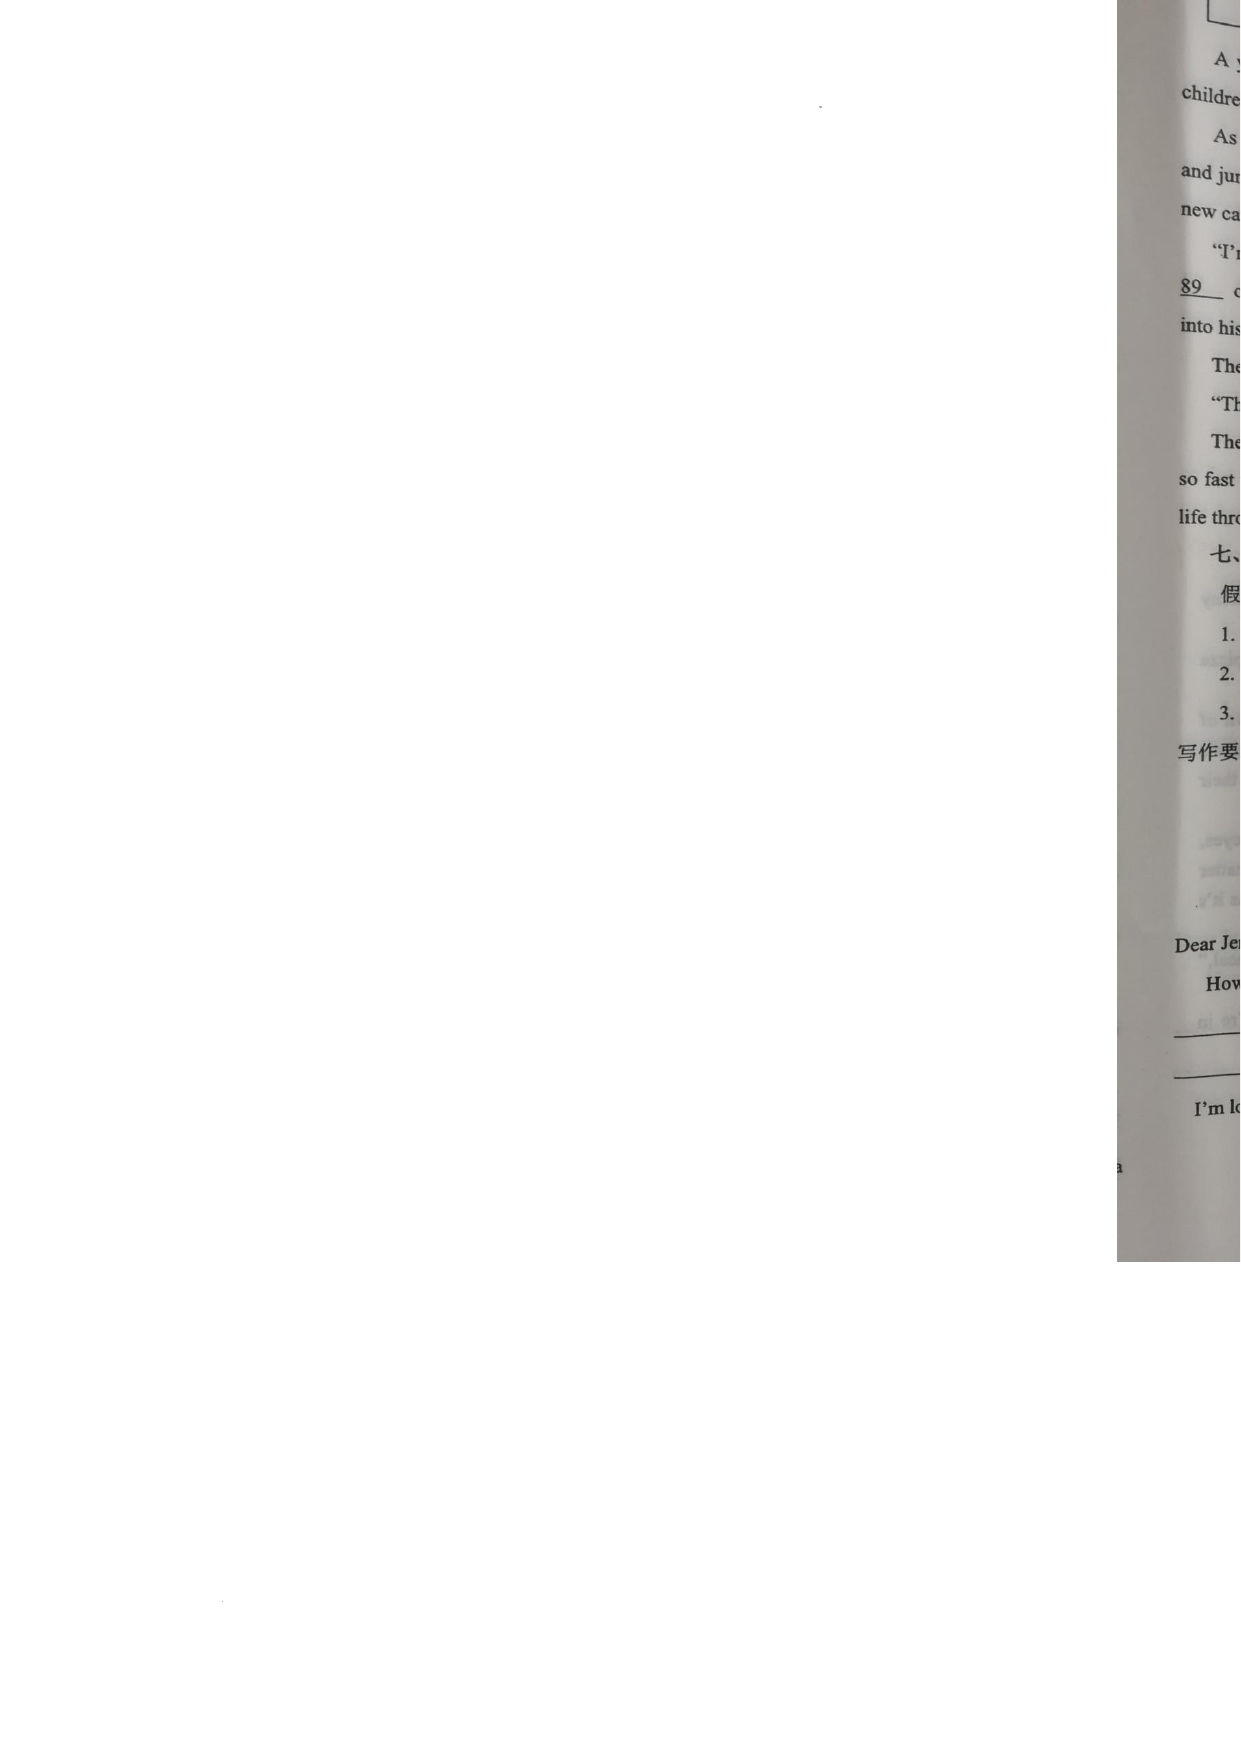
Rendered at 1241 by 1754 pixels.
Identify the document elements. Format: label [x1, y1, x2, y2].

picture [1117, 0, 1241, 1262]
